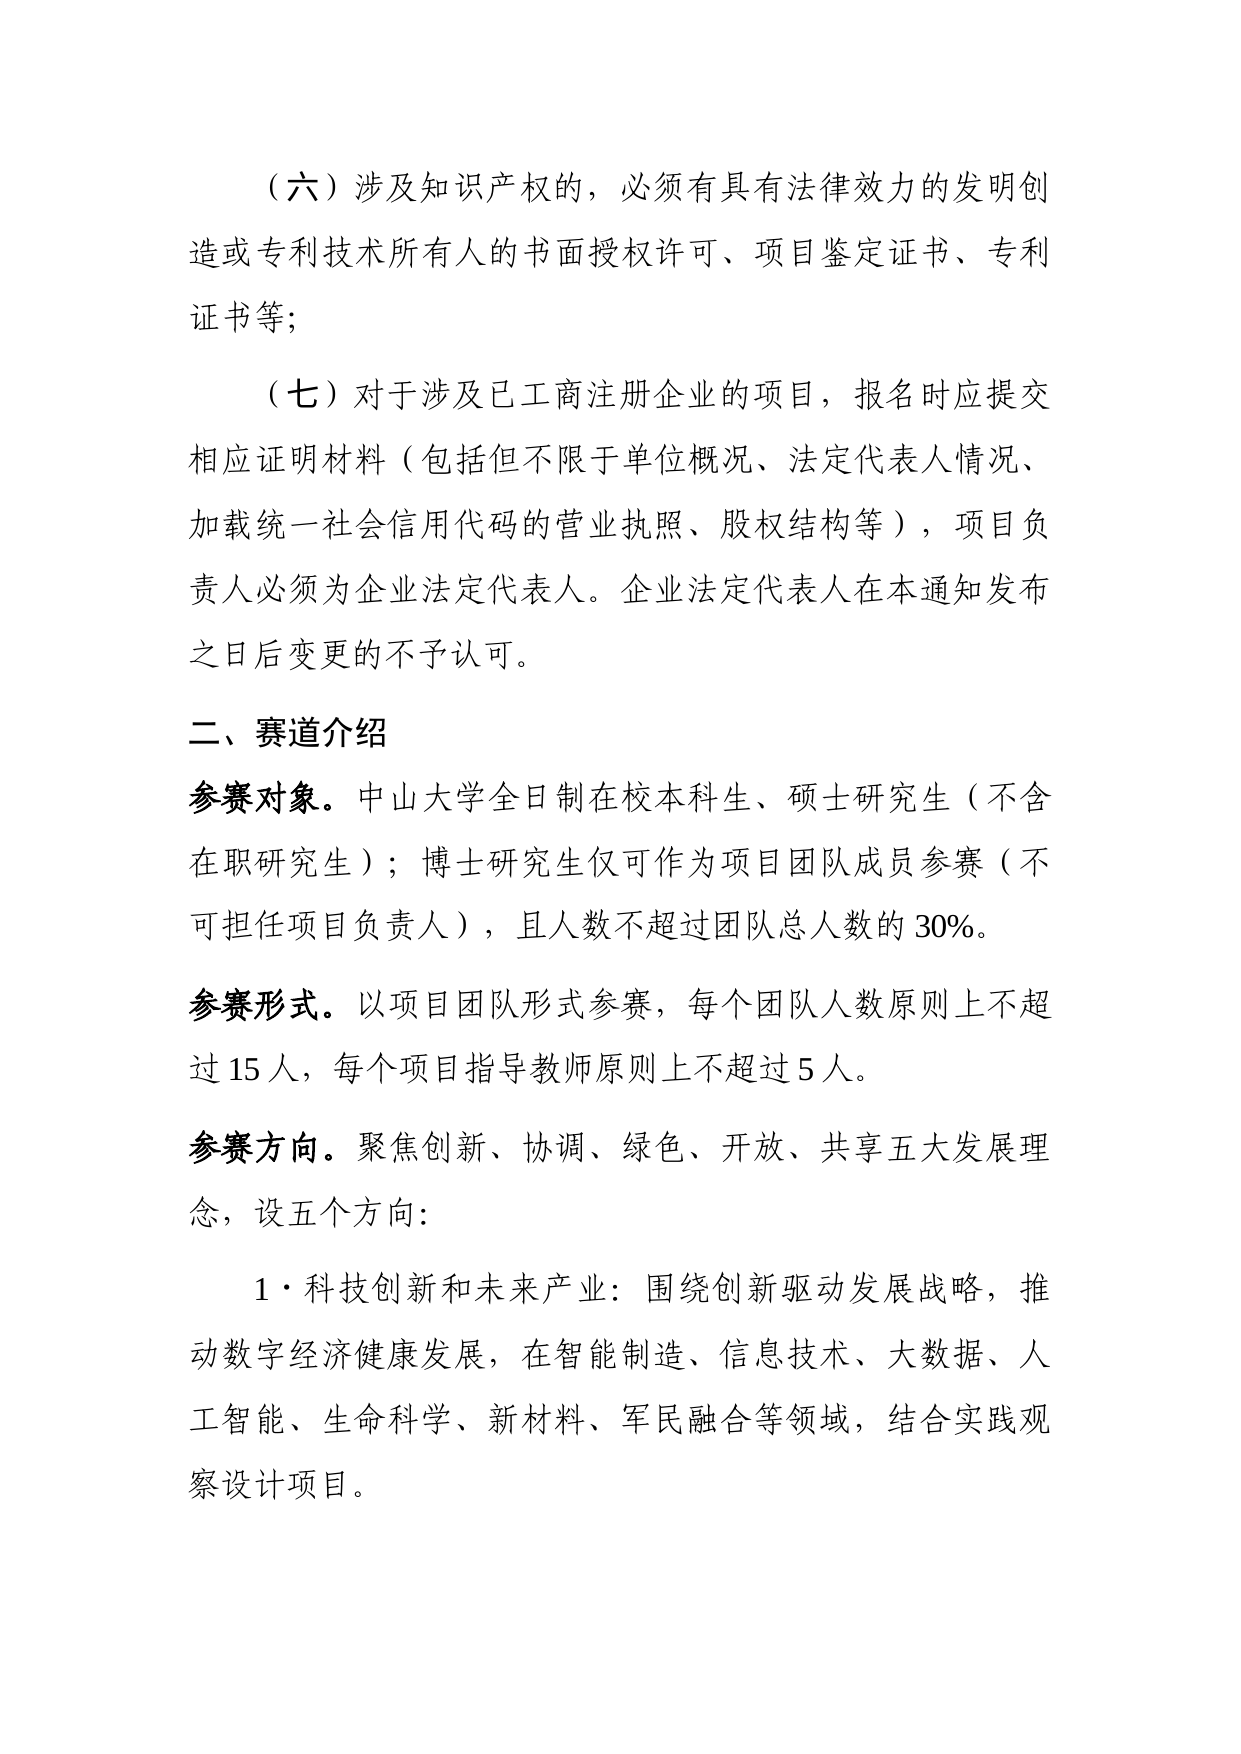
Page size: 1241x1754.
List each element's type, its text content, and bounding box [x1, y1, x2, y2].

text 参赛对象。中山大学全日制在校本科生、硕士研究生（不含在职研究生）；博士研究生仅可作为项目团队成员参赛（不可担任项目负责人），且人数不超过团队总人数的30%。 [187, 762, 1053, 957]
subtitle 赛道介绍 [187, 697, 1053, 762]
text 参赛形式。以项目团队形式参赛，每个团队人数原则上不超过15人，每个项目指导教师原则上不超过5人。 [187, 970, 1053, 1100]
list 涉及知识产权的，必须有具有法律效力的发明创造或专利技术所有人的书面授权许可、项目鉴定证书、专利证书等； [187, 152, 1053, 347]
list 科技创新和未来产业：围绕创新驱动发展战略，推动数字经济健康发展，在智能制造、信息技术、大数据、人工智能、生命科学、新材料、军民融合等领域，结合实践观察设计项目。 [187, 1255, 1053, 1515]
text 参赛方向。聚焦创新、协调、绿色、开放、共享五大发展理念，设五个方向： [187, 1112, 1053, 1242]
list 对于涉及已工商注册企业的项目，报名时应提交相应证明材料（包括但不限于单位概况、法定代表人情况、加载统一社会信用代码的营业执照、股权结构等），项目负责人必须为企业法定代表人。企业法定代表人在本通知发布之日后变更的不予认可。 [187, 360, 1053, 685]
